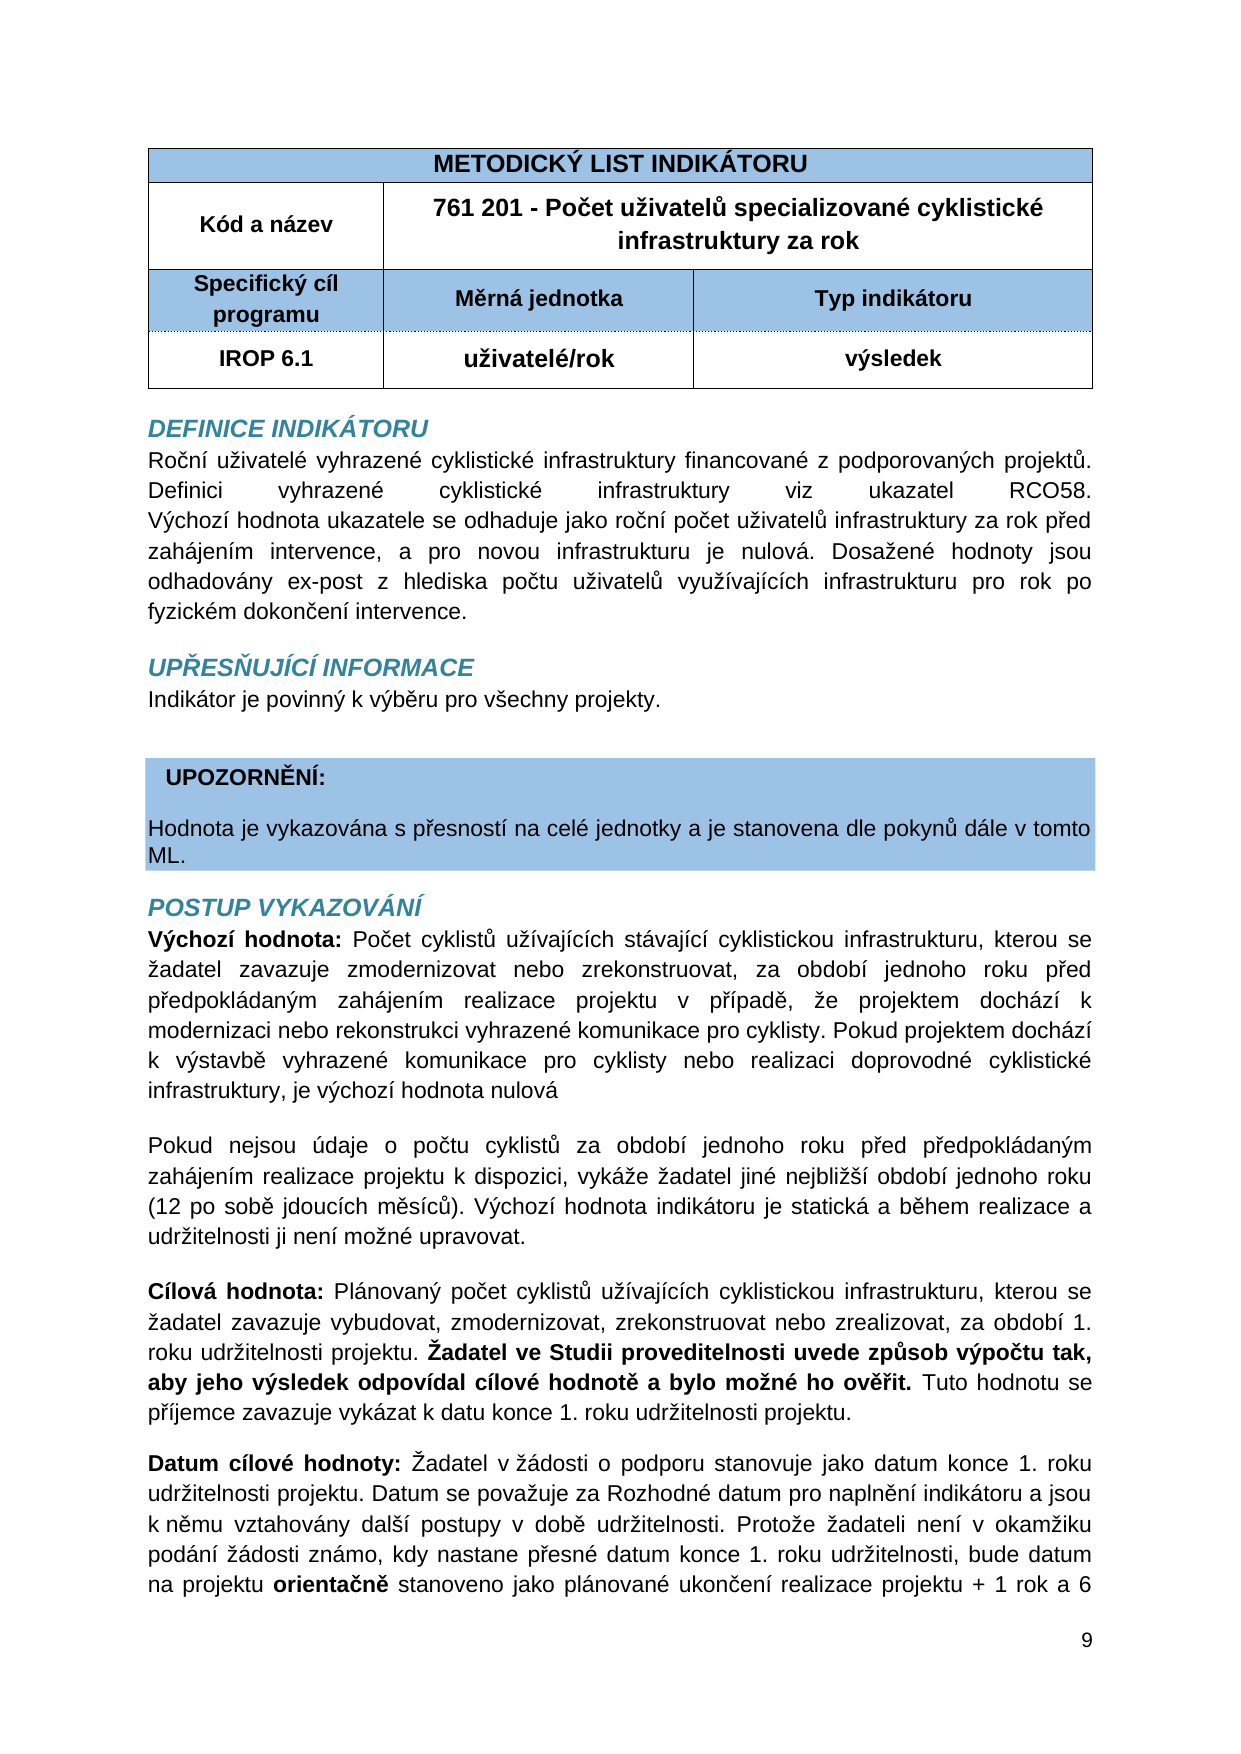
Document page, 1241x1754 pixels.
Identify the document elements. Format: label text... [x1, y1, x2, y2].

table_cell uživatelé/rok [384, 331, 693, 388]
table_cell IROP 6.1 [149, 331, 383, 388]
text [148, 1450, 1092, 1597]
table_cell Typ indikátoru [694, 270, 1092, 331]
table_cell výsledek [694, 331, 1092, 388]
table_header METODICKÝ LIST INDIKÁTORU [149, 149, 1092, 182]
table_cell Specifický cíl programu [149, 270, 383, 331]
table_cell Kód a název [149, 183, 383, 269]
table_cell 761 201 - Počet uživatelů specializované cyklistické infrastruktury za rok [384, 183, 1092, 269]
table_cell Měrná jednotka [384, 270, 693, 331]
text Pokud nejsou údaje o počtu cyklistů za období jednoho roku před předpokládaným zahájením realizace projektu k dispozici, vykáže žadatel jiné nejbližší období jednoho roku (12 po sobě jdoucích měsíců). Výchozí hodnota indikátoru je statická a během realizace a udržitelnosti ji není možné upravovat. [148, 1132, 1092, 1249]
text Roční uživatelé vyhrazené cyklistické infrastruktury financované z podporovaných projektů. Definici vyhrazené cyklistické infrastruktury viz ukazatel RCO58. Výchozí hodnota ukazatele se odhaduje jako roční počet uživatelů infrastruktury za rok před zahájením intervence, a pro novou infrastrukturu je nulová. Dosažené hodnoty jsou odhadovány ex-post z hlediska počtu uživatelů využívajících infrastrukturu pro rok po fyzickém dokončení intervence. [148, 447, 1092, 624]
text Výchozí hodnota: Počet cyklistů užívajících stávající cyklistickou infrastrukturu, kterou se žadatel zavazuje zmodernizovat nebo zrekonstruovat, za období jednoho roku před předpokládaným zahájením realizace projektu v případě, že projektem dochází k modernizaci nebo rekonstrukci vyhrazené komunikace pro cyklisty. Pokud projektem dochází k výstavbě vyhrazené komunikace pro cyklisty nebo realizaci doprovodné cyklistické infrastruktury, je výchozí hodnota nulová [148, 926, 1092, 1103]
text Hodnota je vykazována s přesností na celé jednotky a je stanovena dle pokynů dále v tomto ML. [148, 815, 1092, 868]
text Definice indikátoru [148, 414, 1092, 443]
text Indikátor je povinný k výběru pro všechny projekty. [148, 686, 1092, 713]
text Cílová hodnota: Plánovaný počet cyklistů užívajících cyklistickou infrastrukturu, kterou se žadatel zavazuje vybudovat, zmodernizovat, zrekonstruovat nebo zrealizovat, za období 1. roku udržitelnosti projektu. Žadatel ve Studii proveditelnosti uvede způsob výpočtu tak, aby jeho výsledek odpovídal cílové hodnotě a bylo možné ho ověřit. Tuto hodnotu se příjemce zavazuje vykázat k datu konce 1. roku udržitelnosti projektu. [148, 1278, 1092, 1425]
text UPOZORNĚNÍ: [165, 764, 1069, 790]
text postup vykazování [148, 893, 1092, 922]
text Upřesňující informace [148, 653, 1092, 682]
